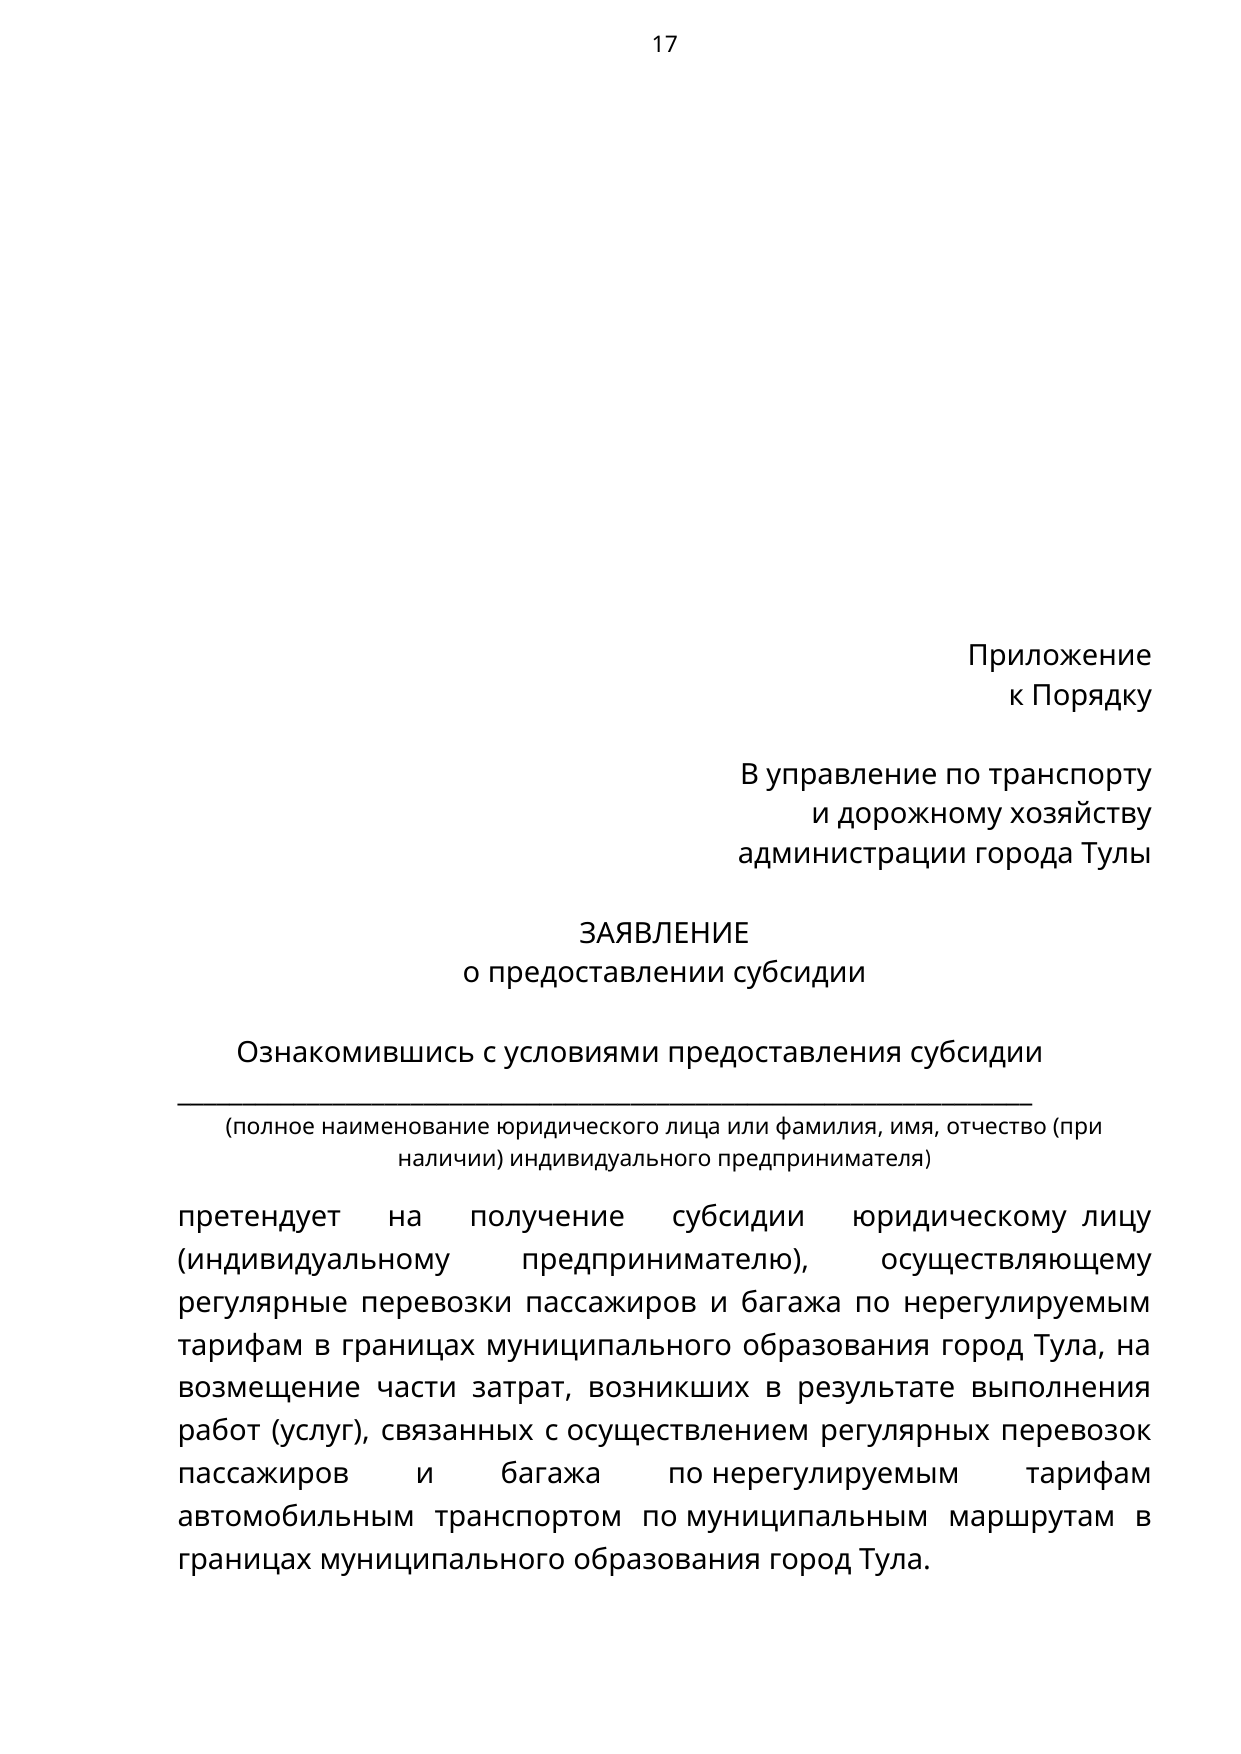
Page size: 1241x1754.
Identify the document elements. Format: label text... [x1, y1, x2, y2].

text В управление по транспорту [177, 753, 1152, 793]
text к Порядку [177, 674, 1152, 713]
text (полное наименование юридического лица или фамилия, имя, отчество (при наличии) индивидуального предпринимателя) [177, 1110, 1152, 1173]
text о предоставлении субсидии [177, 952, 1152, 991]
text администрации города Тулы [177, 832, 1152, 872]
text Приложение [177, 634, 1152, 674]
text Ознакомившись с условиями предоставления субсидии [177, 1031, 1152, 1071]
text и дорожному хозяйству [207, 793, 1152, 832]
text ЗАЯВЛЕНИЕ [177, 912, 1152, 952]
text __________________________________________________________________ [177, 1071, 1152, 1110]
text претендует на получение субсидии юридическому лицу (индивидуальному предпринимателю), осуществляющему регулярные перевозки пассажиров и багажа по нерегулируемым тарифам в границах муниципального образования город Тула, на возмещение части затрат, возникших в результате выполнения работ (услуг), связанных с осуществлением регулярных перевозок пассажиров и багажа по нерегулируемым тарифам автомобильным транспортом по муниципальным маршрутам в границах муниципального образования город Тула. [177, 1196, 1152, 1578]
